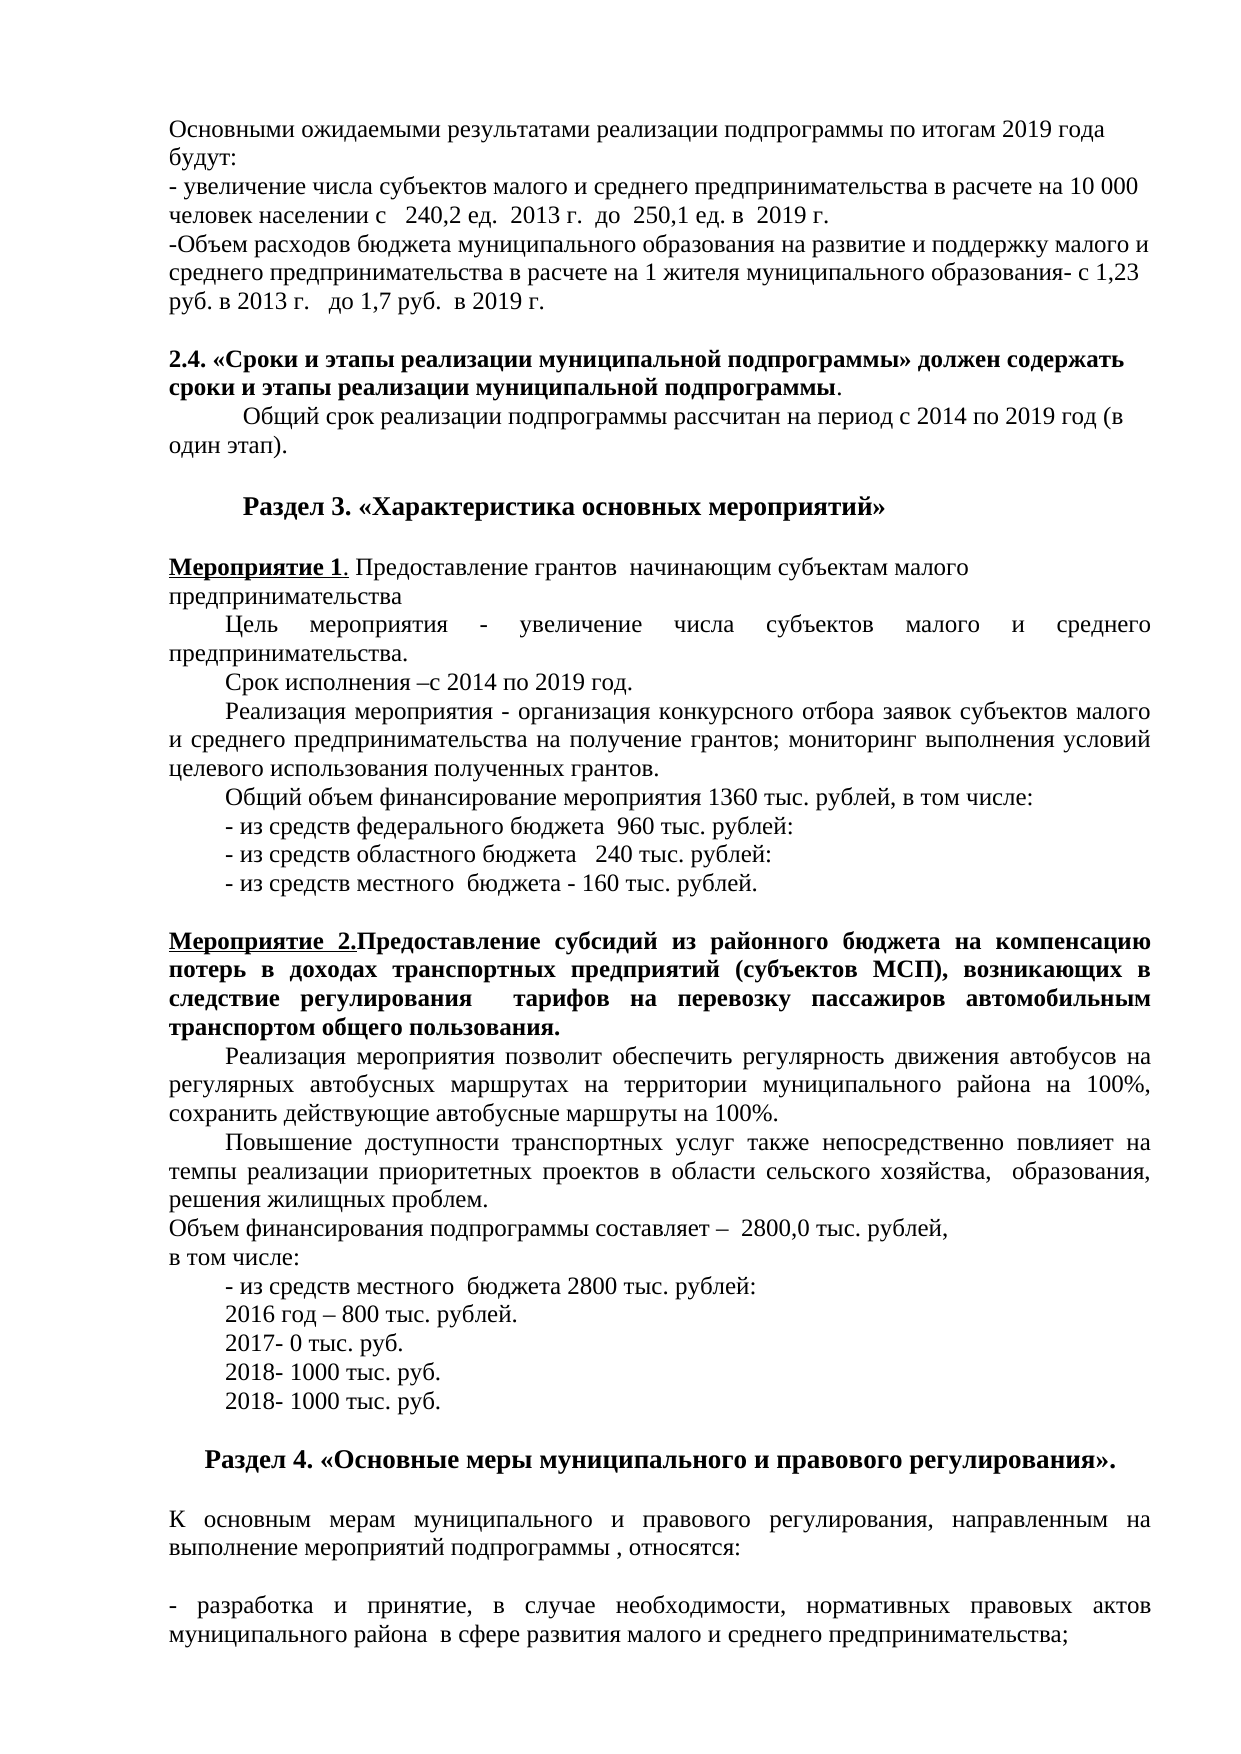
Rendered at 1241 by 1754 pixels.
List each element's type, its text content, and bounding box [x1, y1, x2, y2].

text К основным мерам муниципального и правового регулирования, направленным на выполнение мероприятий подпрограммы , относятся: [169, 1504, 1152, 1561]
text Общий срок реализации подпрограммы рассчитан на период с 2014 по 2019 год (в один этап). [169, 401, 1152, 459]
text - из средств местного бюджета 2800 тыс. рублей: [169, 1271, 1152, 1299]
text Повышение доступности транспортных услуг также непосредственно повлияет на темпы реализации приоритетных проектов в области сельского хозяйства, образования, решения жилищных проблем. [169, 1127, 1152, 1213]
text -Объем расходов бюджета муниципального образования на развитие и поддержку малого и среднего предпринимательства в расчете на 1 жителя муниципального образования- с 1,23 руб. в 2013 г. до 1,7 руб. в 2019 г. [169, 229, 1152, 315]
text - разработка и принятие, в случае необходимости, нормативных правовых актов муниципального района в сфере развития малого и среднего предпринимательства; [169, 1590, 1152, 1648]
text Мероприятие 1. Предоставление грантов начинающим субъектам малого предпринимательства [169, 552, 1152, 609]
text Реализация мероприятия - организация конкурсного отбора заявок субъектов малого и среднего предпринимательства на получение грантов; мониторинг выполнения условий целевого использования полученных грантов. [169, 696, 1152, 782]
text 2018- 1000 тыс. руб. [169, 1386, 1152, 1414]
text 2018- 1000 тыс. руб. [169, 1357, 1152, 1386]
text Срок исполнения –с 2014 по 2019 год. [169, 667, 1152, 696]
text Основными ожидаемыми результатами реализации подпрограммы по итогам 2019 года будут: [169, 114, 1152, 171]
text Реализация мероприятия позволит обеспечить регулярность движения автобусов на регулярных автобусных маршрутах на территории муниципального района на 100%, сохранить действующие автобусные маршруты на 100%. [169, 1041, 1152, 1127]
text Цель мероприятия - увеличение числа субъектов малого и среднего предпринимательства. [169, 609, 1152, 667]
text в том числе: [169, 1242, 1152, 1271]
text - из средств местного бюджета - 160 тыс. рублей. [169, 868, 1152, 897]
text Раздел 3. «Характеристика основных мероприятий» [169, 490, 1152, 521]
text Объем финансирования подпрограммы составляет – 2800,0 тыс. рублей, [169, 1213, 1152, 1242]
text - из средств областного бюджета 240 тыс. рублей: [169, 839, 1152, 868]
text 2016 год – 800 тыс. рублей. [169, 1299, 1152, 1328]
text Мероприятие 2.Предоставление субсидий из районного бюджета на компенсацию потерь в доходах транспортных предприятий (субъектов МСП), возникающих в следствие регулирования тарифов на перевозку пассажиров автомобильным транспортом общего пользования. [169, 926, 1152, 1041]
text 2017- 0 тыс. руб. [169, 1328, 1152, 1357]
text Общий объем финансирование мероприятия 1360 тыс. рублей, в том числе: [169, 782, 1152, 811]
text - увеличение числа субъектов малого и среднего предпринимательства в расчете на 10 000 человек населении с 240,2 ед. 2013 г. до 250,1 ед. в 2019 г. [169, 171, 1152, 229]
text - из средств федерального бюджета 960 тыс. рублей: [169, 811, 1152, 839]
subtitle Раздел 4. «Основные меры муниципального и правового регулирования». [169, 1443, 1152, 1474]
text 2.4. «Сроки и этапы реализации муниципальной подпрограммы» должен содержать сроки и этапы реализации муниципальной подпрограммы. [169, 344, 1152, 401]
